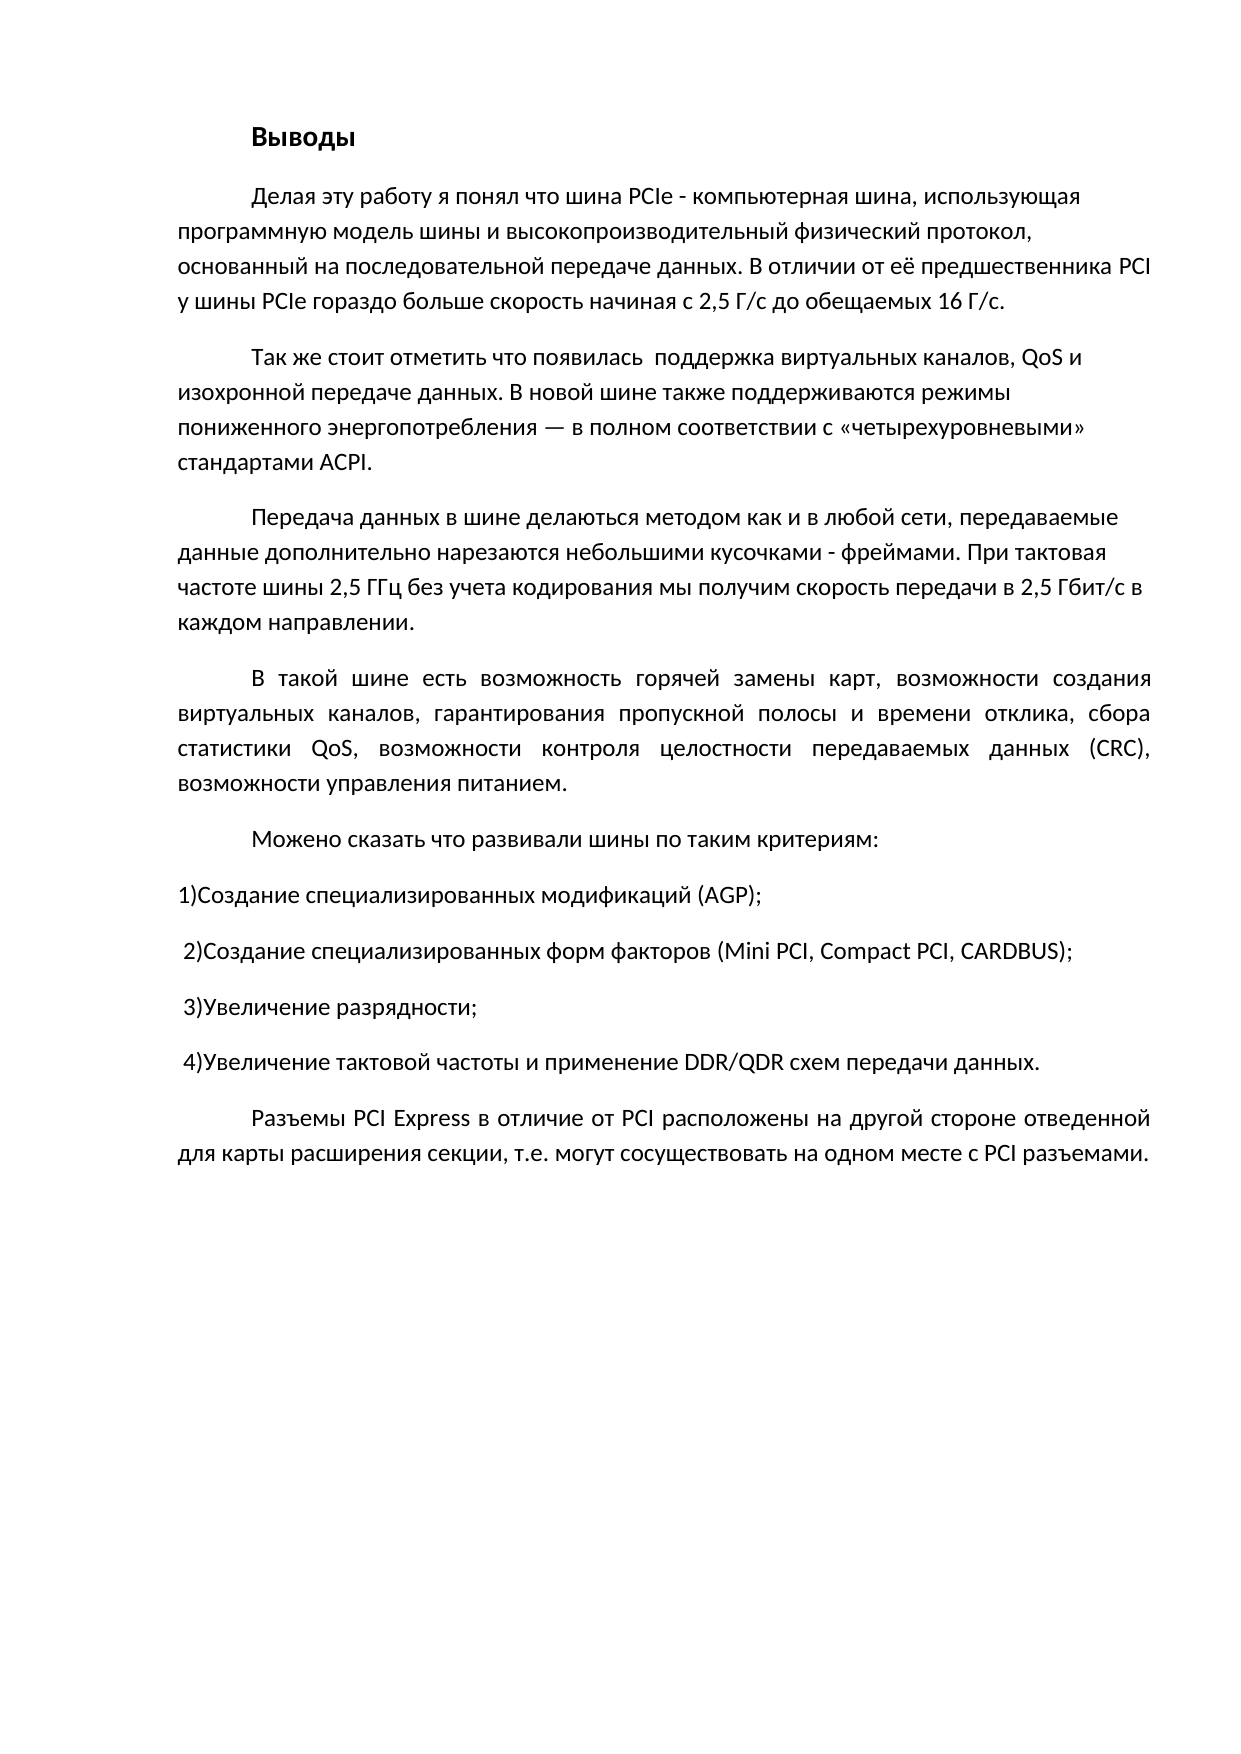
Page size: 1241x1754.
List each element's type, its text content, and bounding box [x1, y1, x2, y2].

text Так же стоит отметить что появилась поддержка виртуальных каналов, QoS и изохронной передаче данных. В новой шине также поддерживаются режимы пониженного энергопотребления — в полном соответствии с «четырехуровневыми» стандартами ACPI. [177, 341, 1152, 476]
text Передача данных в шине делаються методом как и в любой сети, передаваемые данные дополнительно нарезаются небольшими кусочками - фреймами. При тактовая частоте шины 2,5 ГГц без учета кодирования мы получим скорость передачи в 2,5 Гбит/с в каждом направлении. [177, 502, 1152, 637]
text 1)Создание специализированных модификаций (AGP); [177, 879, 1152, 909]
text Можено сказать что развивали шины по таким критериям: [177, 823, 1152, 854]
text В такой шине есть возможность горячей замены карт, возможности создания виртуальных каналов, гарантирования пропускной полосы и времени отклика, сбора статистики QoS, возможности контроля целостности передаваемых данных (CRC), возможности управления питанием. [177, 662, 1152, 798]
text 3)Увеличение разрядности; [177, 991, 1152, 1021]
text Выводы [177, 118, 1152, 154]
text 4)Увеличение тактовой частоты и применение DDR/QDR схем передачи данных. [177, 1047, 1152, 1077]
text 2)Создание специализированных форм факторов (Mini PCI, Compact PCI, CARDBUS); [177, 935, 1152, 965]
text Делая эту работу я понял что шина PCIe - компьютерная шина, использующая программную модель шины и высокопроизводительный физический протокол, основанный на последовательной передаче данных. В отличии от её предшественника PCI у шины PCIe гораздо больше скорость начиная с 2,5 Г/с до обещаемых 16 Г/с. [177, 180, 1152, 315]
text Разъемы PCI Express в отличие от PCI расположены на другой стороне отведенной для карты расширения секции, т.е. могут сосуществовать на одном месте с PCI разъемами. [177, 1102, 1152, 1168]
